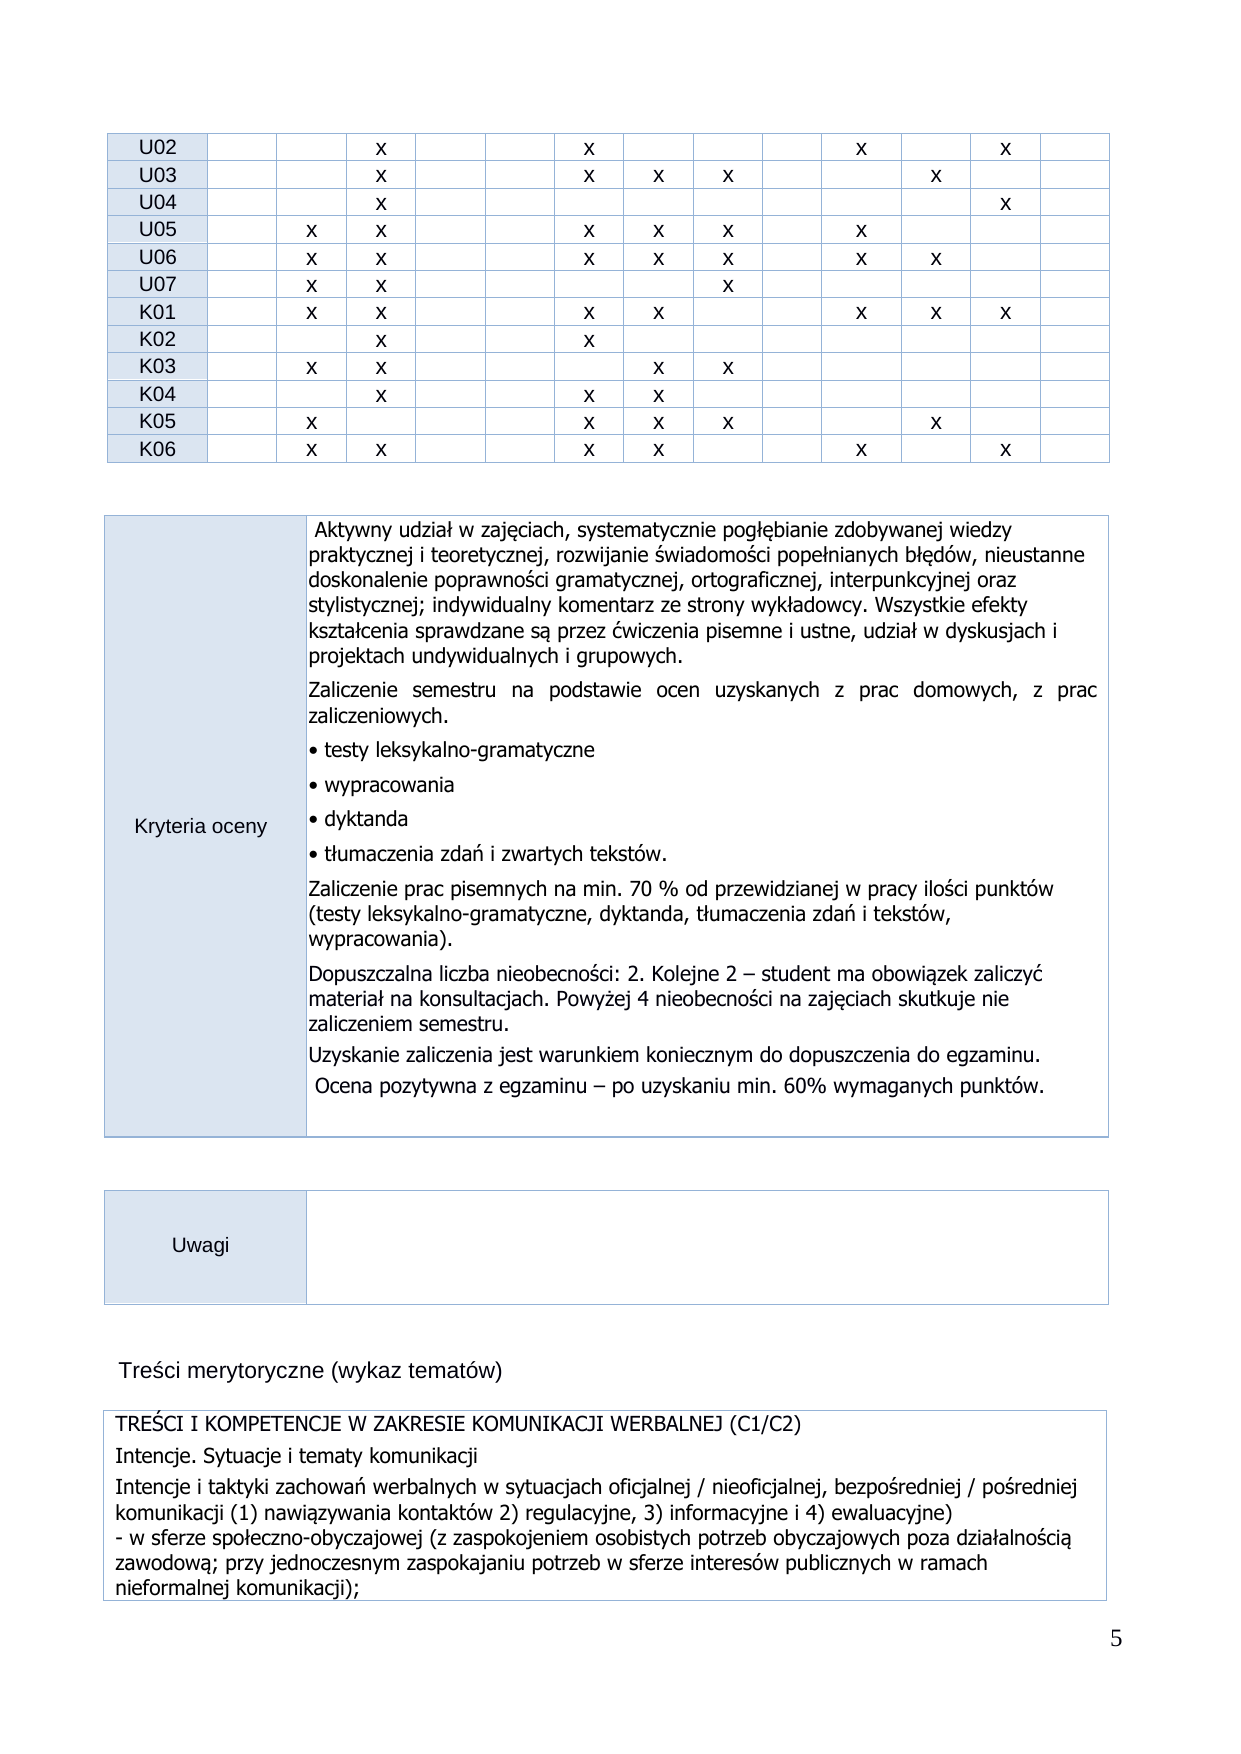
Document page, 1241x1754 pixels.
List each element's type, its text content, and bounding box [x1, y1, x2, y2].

table_cell [694, 189, 762, 215]
table_cell x [624, 244, 693, 270]
table_cell x [347, 216, 415, 242]
table_cell x [971, 134, 1040, 160]
table_cell [1041, 353, 1109, 379]
table_cell [208, 298, 276, 325]
table_cell [347, 408, 415, 434]
table_cell [902, 189, 970, 215]
table_cell [416, 134, 485, 160]
table_cell [486, 244, 554, 270]
table_cell [763, 271, 821, 297]
table_cell U02 [108, 134, 207, 160]
table_cell [694, 381, 762, 407]
table_cell [486, 326, 554, 352]
table_cell [1041, 216, 1109, 242]
table_cell x [694, 353, 762, 379]
table_cell x [624, 381, 693, 407]
table_cell [763, 408, 821, 434]
table_cell [971, 216, 1040, 242]
table_cell x [902, 244, 970, 270]
table_cell x [347, 271, 415, 297]
table_cell x [971, 435, 1040, 462]
table_cell x [277, 244, 346, 270]
table_cell [208, 435, 276, 462]
table_cell x [277, 216, 346, 242]
table_cell [971, 408, 1040, 434]
table_cell [902, 435, 970, 462]
table_cell x [277, 353, 346, 379]
table_cell x [822, 244, 901, 270]
table_cell x [347, 381, 415, 407]
table_cell [624, 271, 693, 297]
table_cell [624, 134, 693, 160]
table_cell [763, 326, 821, 352]
table_cell [208, 161, 276, 188]
table_cell x [555, 244, 623, 270]
table_cell [416, 244, 485, 270]
table_cell x [902, 161, 970, 188]
table_cell [1041, 298, 1109, 325]
table_cell x [277, 298, 346, 325]
table_cell [555, 189, 623, 215]
table_cell x [555, 408, 623, 434]
table_cell x [694, 161, 762, 188]
table_cell [416, 189, 485, 215]
table_cell x [347, 326, 415, 352]
table_cell x [555, 298, 623, 325]
table_cell K04 [108, 381, 207, 407]
table_cell U03 [108, 161, 207, 188]
table_cell [416, 216, 485, 242]
table_cell [486, 298, 554, 325]
table_cell [822, 271, 901, 297]
table_cell [971, 381, 1040, 407]
table_cell x [624, 353, 693, 379]
table_cell x [624, 435, 693, 462]
table_cell [486, 271, 554, 297]
table_cell [416, 381, 485, 407]
table_cell [416, 353, 485, 379]
table_cell [416, 408, 485, 434]
table_cell x [347, 353, 415, 379]
table_cell [277, 161, 346, 188]
table_header [307, 1191, 1108, 1303]
table_cell K05 [108, 408, 207, 434]
table_cell [822, 381, 901, 407]
table_cell [1041, 161, 1109, 188]
table_cell [208, 271, 276, 297]
table_cell x [694, 244, 762, 270]
table_cell U05 [108, 216, 207, 242]
table_cell [208, 189, 276, 215]
table_cell [822, 353, 901, 379]
table_cell [1041, 326, 1109, 352]
table_cell [763, 435, 821, 462]
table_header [104, 1411, 1106, 1600]
table_cell x [822, 298, 901, 325]
table_cell [486, 408, 554, 434]
table_cell [694, 326, 762, 352]
table_cell [486, 161, 554, 188]
table_cell [1041, 408, 1109, 434]
table_cell [822, 189, 901, 215]
table_cell x [624, 298, 693, 325]
table_cell x [277, 271, 346, 297]
table_cell x [277, 408, 346, 434]
table_cell [1041, 134, 1109, 160]
table_cell U06 [108, 244, 207, 270]
table_cell [1041, 271, 1109, 297]
table_cell [902, 381, 970, 407]
table_cell x [555, 435, 623, 462]
table_cell [763, 189, 821, 215]
table_cell x [971, 298, 1040, 325]
table_cell [902, 271, 970, 297]
table_cell K02 [108, 326, 207, 352]
table_cell K03 [108, 353, 207, 379]
table_cell [694, 134, 762, 160]
table_cell x [902, 408, 970, 434]
table_cell K06 [108, 435, 207, 462]
table_cell [763, 298, 821, 325]
table_cell [902, 326, 970, 352]
table_cell [763, 381, 821, 407]
table_cell [694, 435, 762, 462]
table_cell x [347, 134, 415, 160]
table_cell x [902, 298, 970, 325]
table_cell K01 [108, 298, 207, 325]
table_cell [208, 408, 276, 434]
table_cell [822, 408, 901, 434]
table_cell [208, 326, 276, 352]
table_cell [971, 161, 1040, 188]
table_header Uwagi [105, 1191, 306, 1303]
table_cell x [971, 189, 1040, 215]
table_cell [416, 435, 485, 462]
table_cell x [347, 298, 415, 325]
table_cell [971, 244, 1040, 270]
table_cell [486, 216, 554, 242]
table_cell [486, 353, 554, 379]
table_cell x [347, 435, 415, 462]
table_cell x [624, 216, 693, 242]
table_cell x [555, 326, 623, 352]
table_cell x [277, 435, 346, 462]
table_cell [416, 161, 485, 188]
table_cell [763, 134, 821, 160]
table_cell [971, 353, 1040, 379]
table_cell [1041, 381, 1109, 407]
table_cell x [555, 381, 623, 407]
table_cell x [347, 244, 415, 270]
table_cell x [822, 216, 901, 242]
table_cell x [555, 161, 623, 188]
table_cell [486, 435, 554, 462]
table_cell [486, 381, 554, 407]
table_cell [416, 298, 485, 325]
table_cell [208, 134, 276, 160]
text Treści merytoryczne (wykaz tematów) [118, 1357, 1122, 1384]
table_cell x [694, 271, 762, 297]
table_cell [208, 244, 276, 270]
table_header Kryteria oceny [105, 516, 306, 1136]
table_cell [208, 353, 276, 379]
table_cell [763, 216, 821, 242]
table_cell [822, 161, 901, 188]
table_cell [416, 271, 485, 297]
table_cell [822, 326, 901, 352]
table_cell [416, 326, 485, 352]
table_cell [277, 326, 346, 352]
table_cell x [624, 161, 693, 188]
table_header Aktywny udział w zajęciach, systematycznie pogłębianie zdobywanej wiedzy praktycznej i teoretycznej, rozwijanie świadomości popełnianych błędów, nieustanne doskonalenie poprawności gramatycznej, ortograficznej, interpunkcyjnej oraz stylistycznej; indywidualny komentarz ze strony wykładowcy. Wszystkie efekty kształcenia sprawdzane są przez ćwiczenia pisemne i ustne, udział w dyskusjach i projektach undywidualnych i grupowych. Zaliczenie semestru na podstawie ocen uzyskanych z prac domowych, z prac zaliczeniowych. • testy leksykalno-gramatyczne • wypracowania • dyktanda • tłumaczenia zdań i zwartych tekstów. Zaliczenie prac pisemnych na min. 70 % od przewidzianej w pracy ilości punktów (testy leksykalno-gramatyczne, dyktanda, tłumaczenia zdań i tekstów, wypracowania). Dopuszczalna liczba nieobecności: 2. Kolejne 2 – student ma obowiązek zaliczyć materiał na konsultacjach. Powyżej 4 nieobecności na zajęciach skutkuje nie zaliczeniem semestru. Uzyskanie zaliczenia jest warunkiem koniecznym do dopuszczenia do egzaminu. Ocena pozytywna z egzaminu – po uzyskaniu min. 60% wymaganych punktów. [307, 516, 1108, 1136]
table_cell [763, 161, 821, 188]
table_cell [763, 244, 821, 270]
table_cell [277, 381, 346, 407]
table_cell x [694, 216, 762, 242]
table_cell x [822, 435, 901, 462]
table_cell [902, 216, 970, 242]
table_cell [624, 189, 693, 215]
table_cell [486, 134, 554, 160]
table_cell [902, 353, 970, 379]
table_cell [208, 216, 276, 242]
table_cell x [822, 134, 901, 160]
table_cell [208, 381, 276, 407]
table_cell [694, 298, 762, 325]
table_cell x [555, 134, 623, 160]
table_cell [971, 326, 1040, 352]
table_cell [763, 353, 821, 379]
table_cell [277, 189, 346, 215]
table_cell U07 [108, 271, 207, 297]
table_cell [1041, 435, 1109, 462]
table_cell [624, 326, 693, 352]
table_cell [486, 189, 554, 215]
table_cell x [347, 189, 415, 215]
table_cell [1041, 189, 1109, 215]
table_cell [902, 134, 970, 160]
table_cell [555, 271, 623, 297]
table_cell [1041, 244, 1109, 270]
table_cell [971, 271, 1040, 297]
table_cell [277, 134, 346, 160]
table_cell U04 [108, 189, 207, 215]
table_cell x [624, 408, 693, 434]
table_cell x [694, 408, 762, 434]
table_cell [555, 353, 623, 379]
table_cell x [555, 216, 623, 242]
table_cell x [347, 161, 415, 188]
